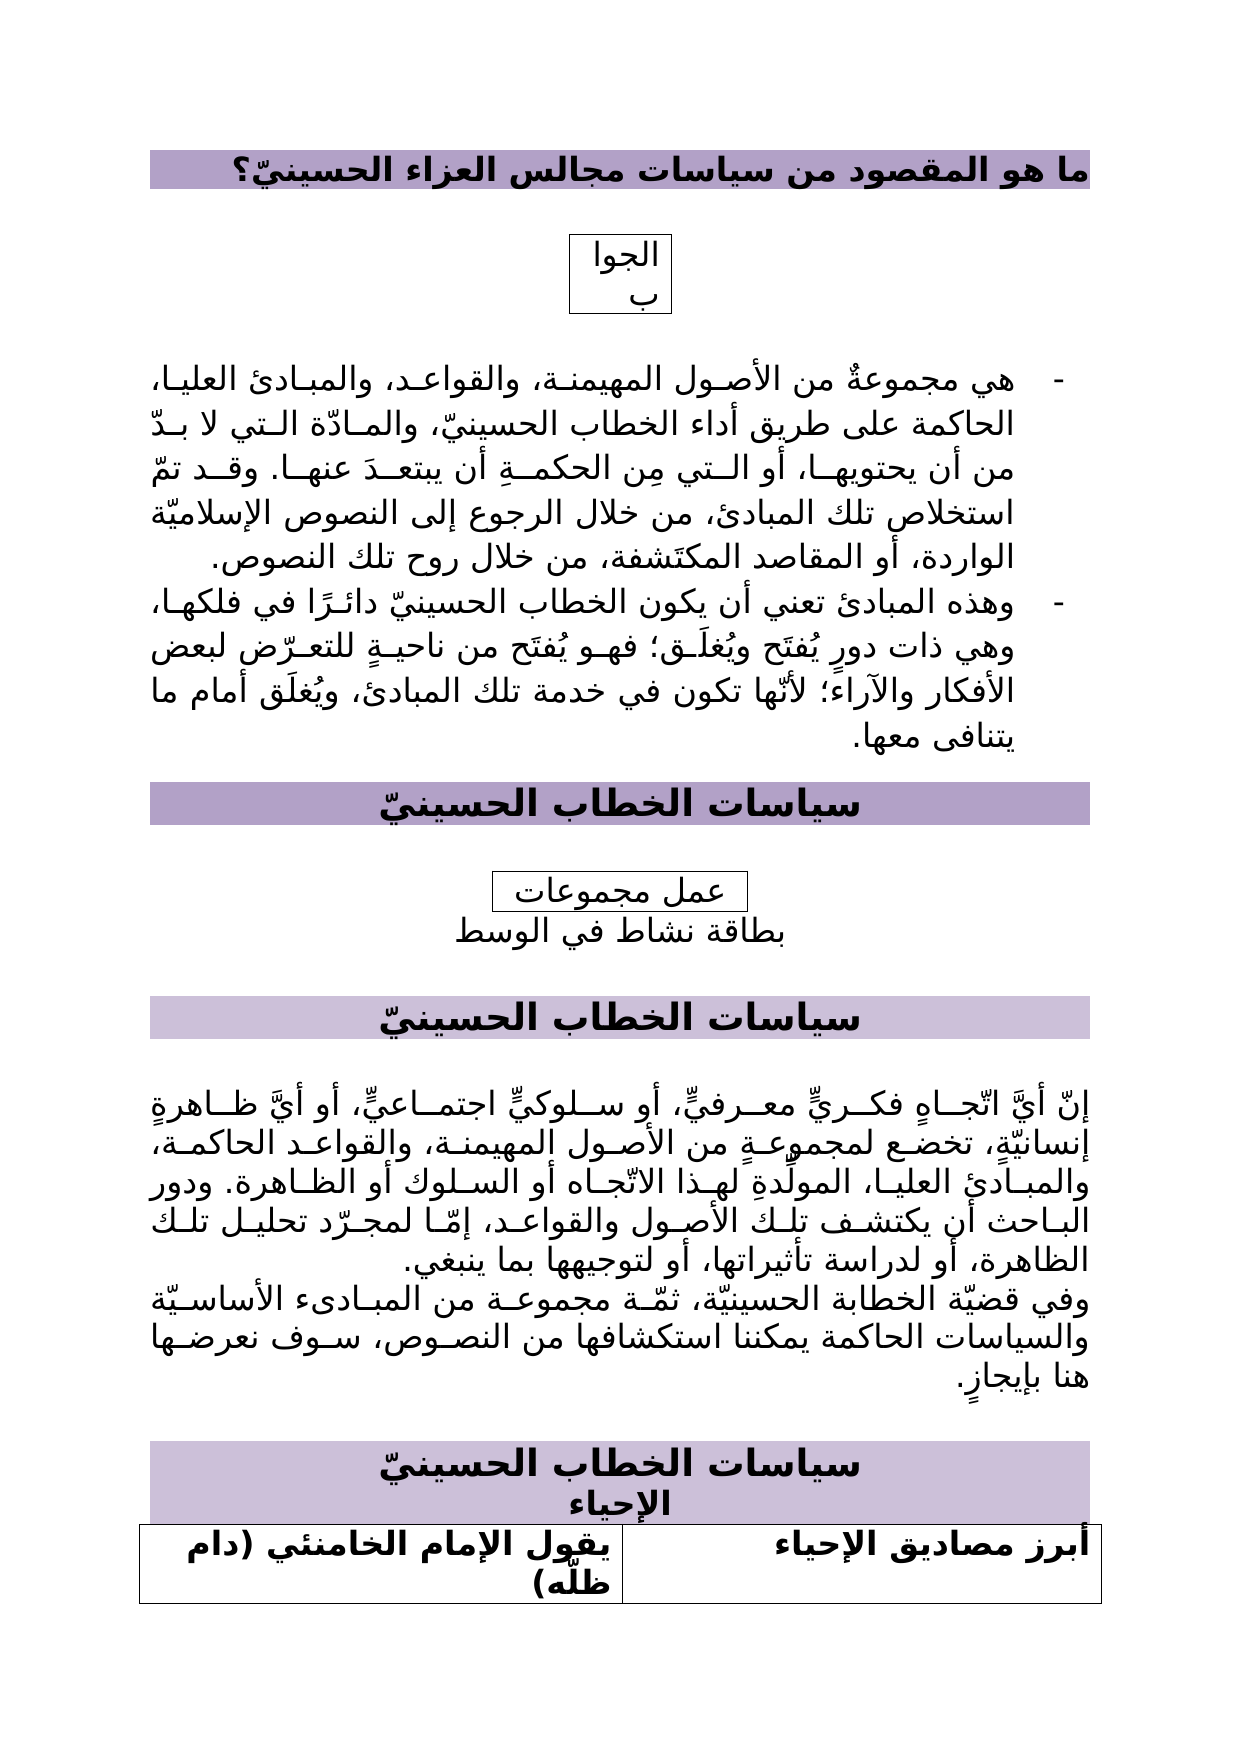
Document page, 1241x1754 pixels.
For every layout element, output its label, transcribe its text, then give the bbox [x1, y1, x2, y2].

text سياسات الخطاب الحسينيّ [150, 1441, 1090, 1485]
text الإحياء [150, 1485, 1090, 1524]
text سياسات الخطاب الحسينيّ [150, 996, 1090, 1039]
text وفي قضيّة الخطابة الحسينيّة، ثمّة مجموعة من المبادىء الأساسيّة والسياسات الحاكمة يمكننا استكشافها من النصوص، سوف نعرضها هنا بإيجازٍ. [150, 1279, 1090, 1396]
table_header يقول الإمام الخامنئي (دام ظلّه) [140, 1525, 622, 1602]
list وهذه المبادئ تعني أن يكون الخطاب الحسينيّ دائرًا في فلكها، وهي ذات دورٍ يُفتَح ويُغلَق؛ فهو يُفتَح من ناحيةٍ للتعرّض لبعض الأفكار والآراء؛ لأنّها تكون في خدمة تلك المبادئ، ويُغلَق أمام ما يتنافى معها. [150, 582, 1053, 755]
subtitle سياسات الخطاب الحسينيّ [150, 782, 1090, 825]
table_header عمل مجموعات [493, 872, 747, 911]
text ما هو المقصود من سياسات مجالس العزاء الحسينيّ؟ [150, 150, 1090, 189]
table_header الجواب [570, 235, 671, 313]
text بطاقة نشاط في الوسط [150, 912, 1090, 950]
table_header أبرز مصاديق الإحياء [623, 1525, 1101, 1602]
list هي مجموعةٌ من الأصول المهيمنة، والقواعد، والمبادئ العليا، الحاكمة على طريق أداء الخطاب الحسينيّ، والمادّة التي لا بدّ من أن يحتويها، أو التي مِن الحكمةِ أن يبتعدَ عنها. وقد تمّ استخلاص تلك المبادئ، من خلال الرجوع إلى النصوص الإسلاميّة الواردة، أو المقاصد المكتَشفة، من خلال روح تلك النصوص. [150, 359, 1053, 577]
text إنّ أيَّ اتّجاهٍ فكريٍّ معرفيٍّ، أو سلوكيٍّ اجتماعيٍّ، أو أيَّ ظاهرةٍ إنسانيّةٍ، تخضع لمجموعةٍ من الأصول المهيمنة، والقواعد الحاكمة، والمبادئ العليا، المولِّدةِ لهذا الاتّجاه أو السلوك أو الظاهرة. ودور الباحث أن يكتشف تلك الأصول والقواعد، إمّا لمجرّد تحليل تلك الظاهرة، أو لدراسة تأثيراتها، أو لتوجيهها بما ينبغي. [150, 1085, 1090, 1279]
